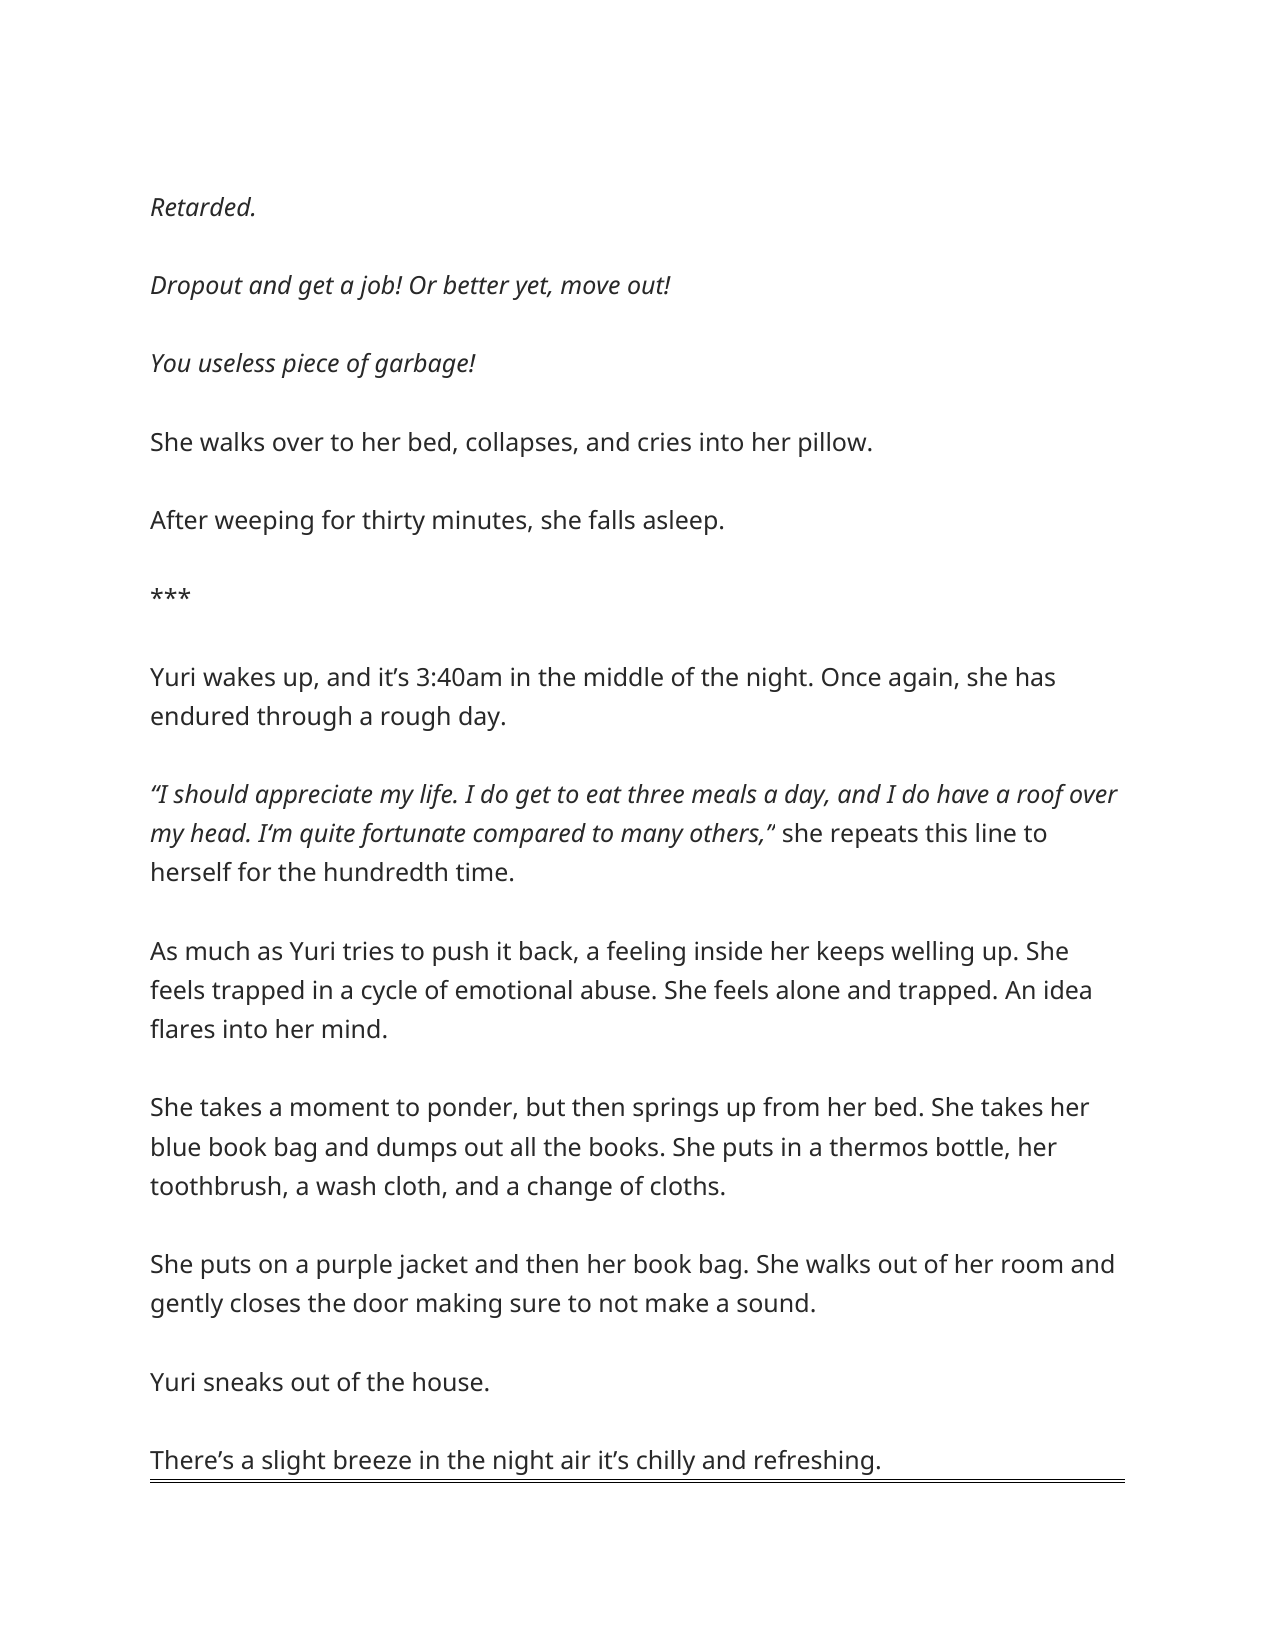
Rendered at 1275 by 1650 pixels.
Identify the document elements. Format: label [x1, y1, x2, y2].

text [150, 150, 1125, 1479]
